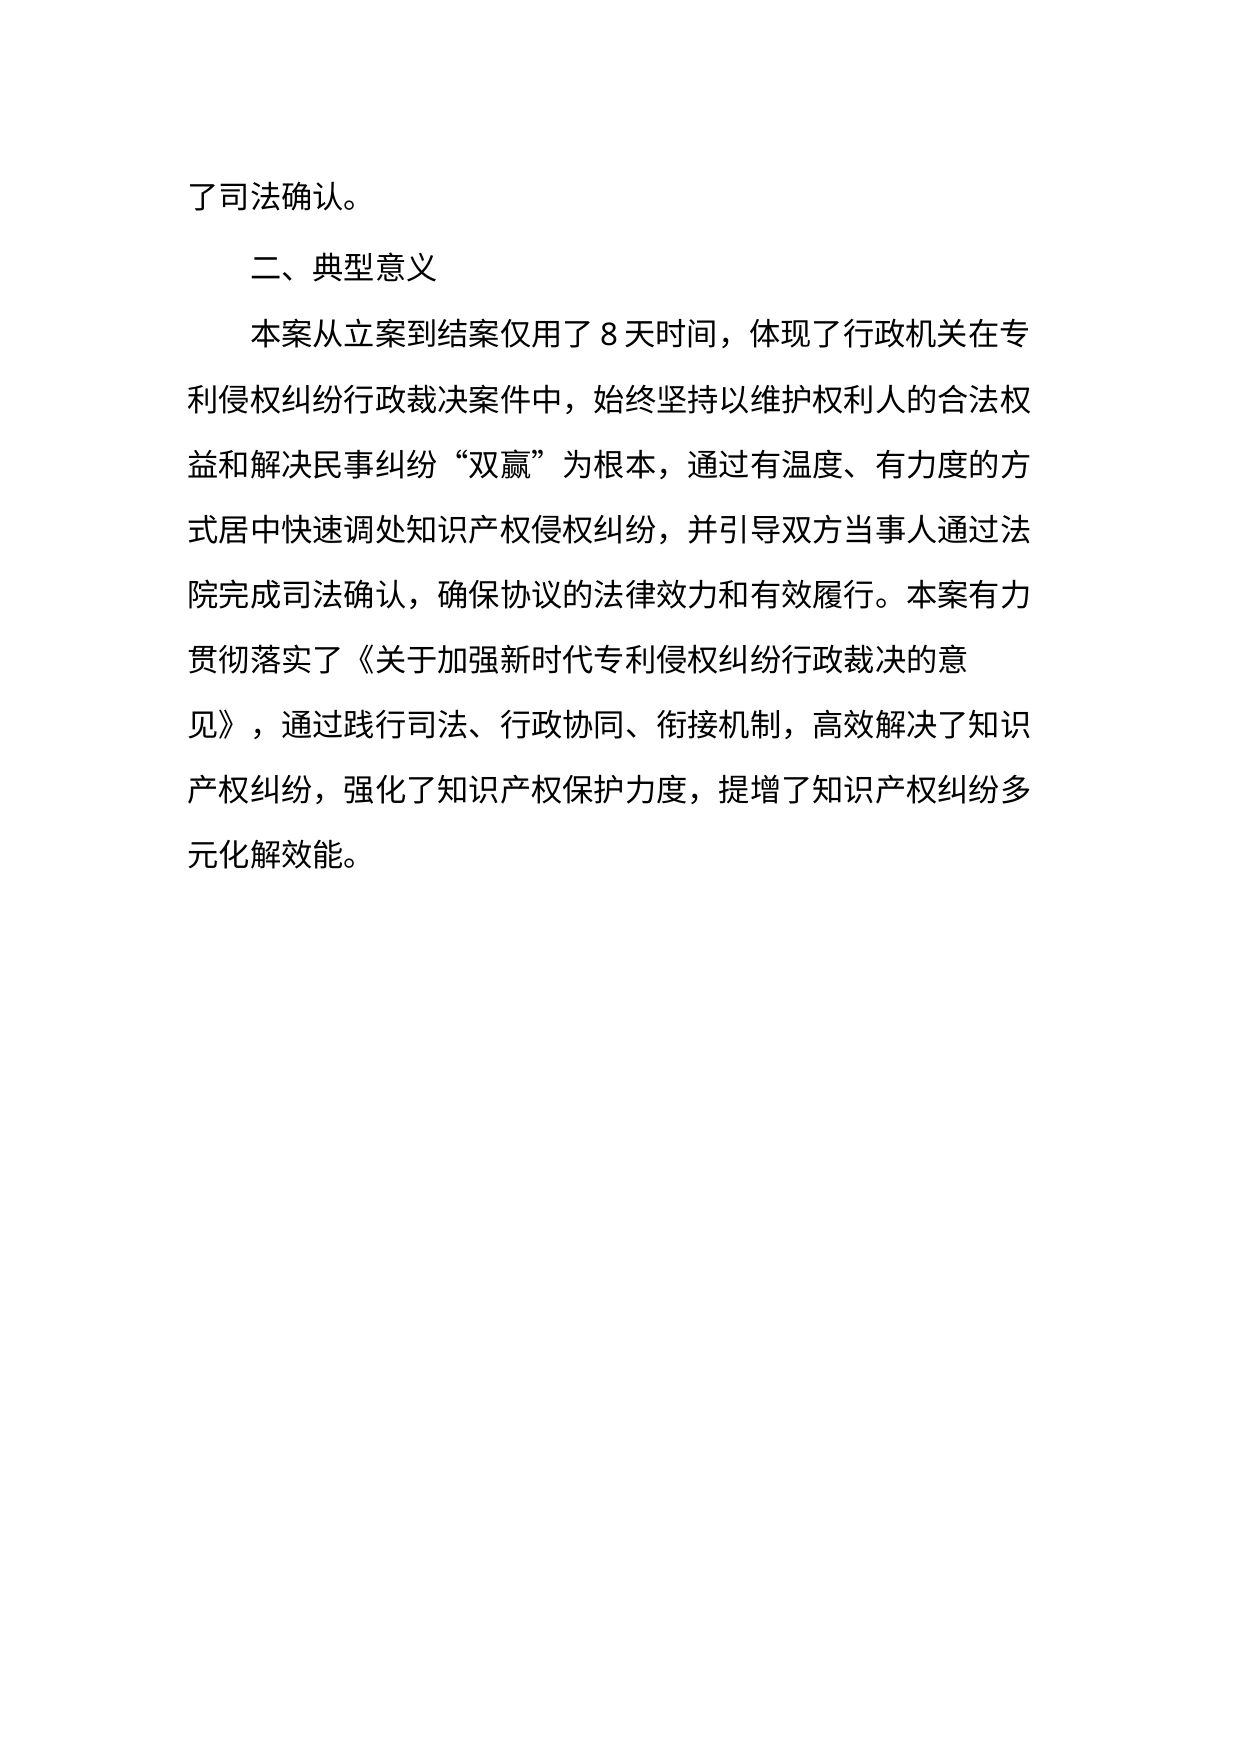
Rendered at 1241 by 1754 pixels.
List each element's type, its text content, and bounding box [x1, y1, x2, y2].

text 二、典型意义 [187, 243, 1053, 288]
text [187, 162, 1053, 227]
text 本案从立案到结案仅用了8天时间，体现了行政机关在专利侵权纠纷行政裁决案件中，始终坚持以维护权利人的合法权益和解决民事纠纷“双赢”为根本，通过有温度、有力度的方式居中快速调处知识产权侵权纠纷，并引导双方当事人通过法院完成司法确认，确保协议的法律效力和有效履行。本案有力贯彻落实了《关于加强新时代专利侵权纠纷行政裁决的意见》，通过践行司法、行政协同、衔接机制，高效解决了知识产权纠纷，强化了知识产权保护力度，提增了知识产权纠纷多元化解效能。 [187, 300, 1053, 885]
